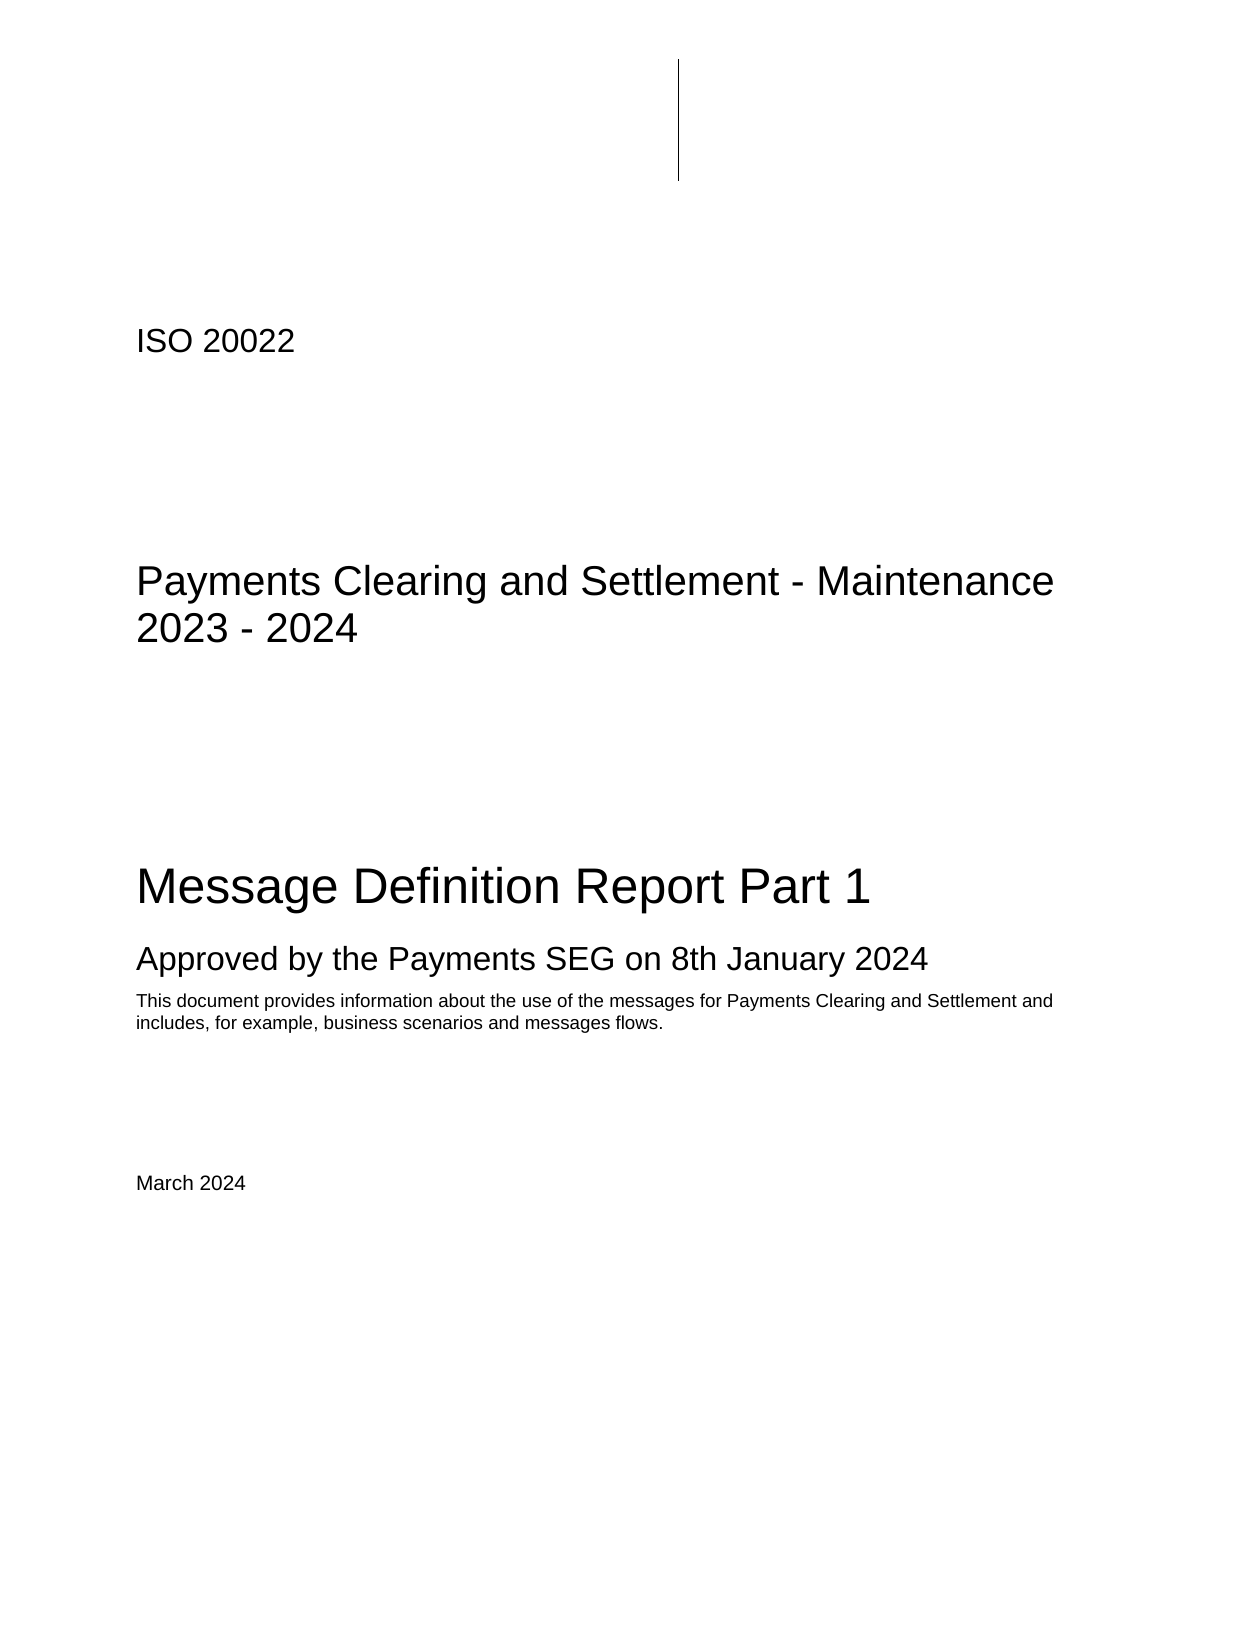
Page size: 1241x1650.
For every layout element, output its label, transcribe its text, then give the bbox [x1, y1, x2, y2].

subtitle Approved by the Payments SEG on 8th January 2024 [136, 939, 1104, 978]
text March 2024 [136, 1171, 1104, 1195]
title This document provides information about the use of the messages for Payments Clearing and Settlement and includes, for example, business scenarios and messages flows. [136, 990, 1104, 1033]
title Message Definition Report Part 1 [136, 857, 1104, 914]
text Payments Clearing and Settlement - Maintenance 2023 - 2024 [136, 556, 1104, 652]
text ISO 20022 [136, 322, 1104, 360]
